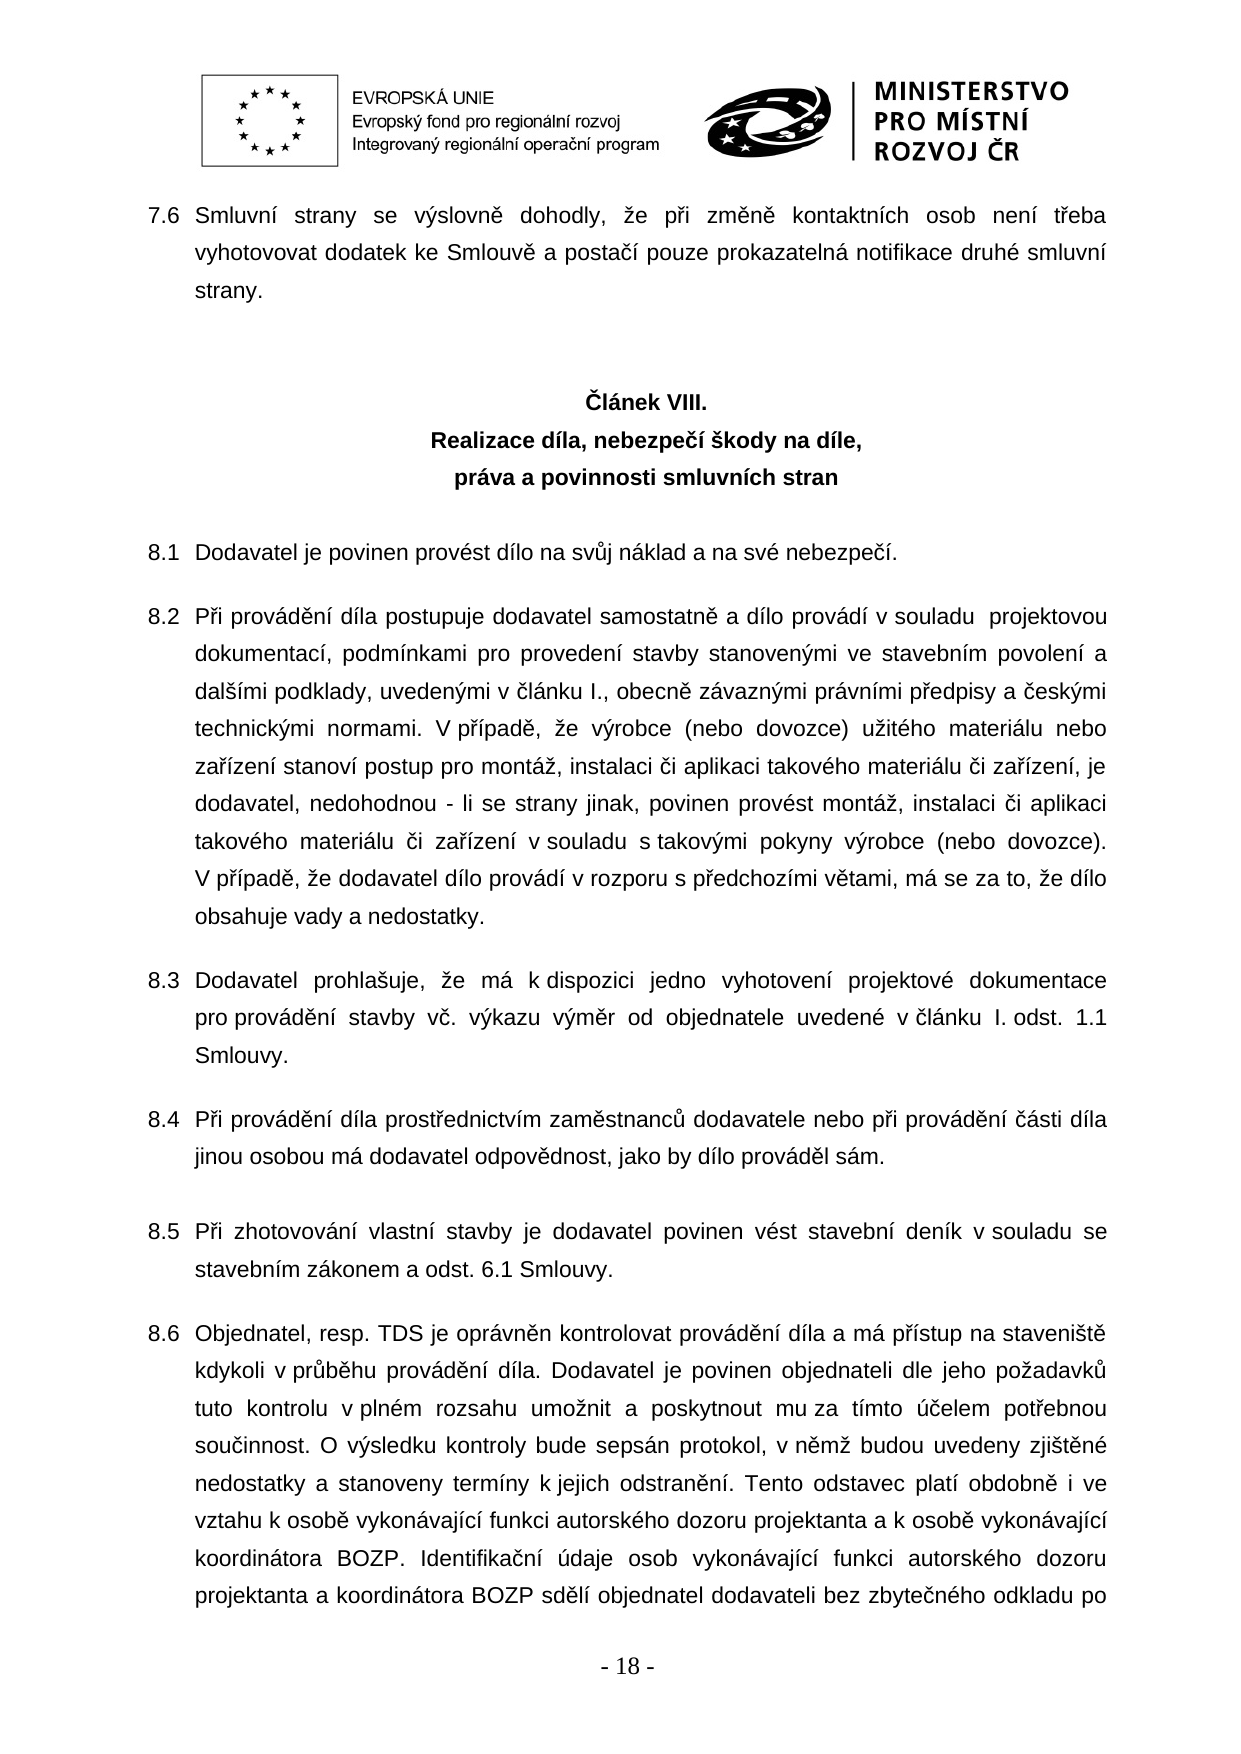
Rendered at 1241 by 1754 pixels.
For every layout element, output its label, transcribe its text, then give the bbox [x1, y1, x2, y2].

list Při zhotovování vlastní stavby je dodavatel povinen vést stavební deník v souladu se stavebním zákonem a odst. 6.1 Smlouvy. [148, 1207, 1107, 1282]
text Realizace díla, nebezpečí škody na díle, [185, 415, 1107, 453]
list Smluvní strany se výslovně dohodly, že při změně kontaktních osob není třeba vyhotovovat dodatek ke Smlouvě a postačí pouze prokazatelná notifikace druhé smluvní strany. [148, 190, 1107, 303]
text práva a povinnosti smluvních stran [185, 453, 1107, 490]
list Při provádění díla prostřednictvím zaměstnanců dodavatele nebo při provádění části díla jinou osobou má dodavatel odpovědnost, jako by dílo prováděl sám. [148, 1094, 1107, 1169]
picture [158, 44, 1097, 191]
list Dodavatel je povinen provést dílo na svůj náklad a na své nebezpečí. [148, 528, 1107, 565]
list Při provádění díla postupuje dodavatel samostatně a dílo provádí v souladu projektovou dokumentací, podmínkami pro provedení stavby stanovenými ve stavebním povolení a dalšími podklady, uvedenými v článku I., obecně závaznými právními předpisy a českými technickými normami. V případě, že výrobce (nebo dovozce) užitého materiálu nebo zařízení stanoví postup pro montáž, instalaci či aplikaci takového materiálu či zařízení, je dodavatel, nedohodnou - li se strany jinak, povinen provést montáž, instalaci či aplikaci takového materiálu či zařízení v souladu s takovými pokyny výrobce (nebo dovozce). V případě, že dodavatel dílo provádí v rozporu s předchozími větami, má se za to, že dílo obsahuje vady a nedostatky. [148, 592, 1107, 929]
list Dodavatel prohlašuje, že má k dispozici jedno vyhotovení projektové dokumentace pro provádění stavby vč. výkazu výměr od objednatele uvedené v článku I. odst. 1.1 Smlouvy. [148, 956, 1107, 1068]
text Článek VIII. [185, 378, 1107, 415]
